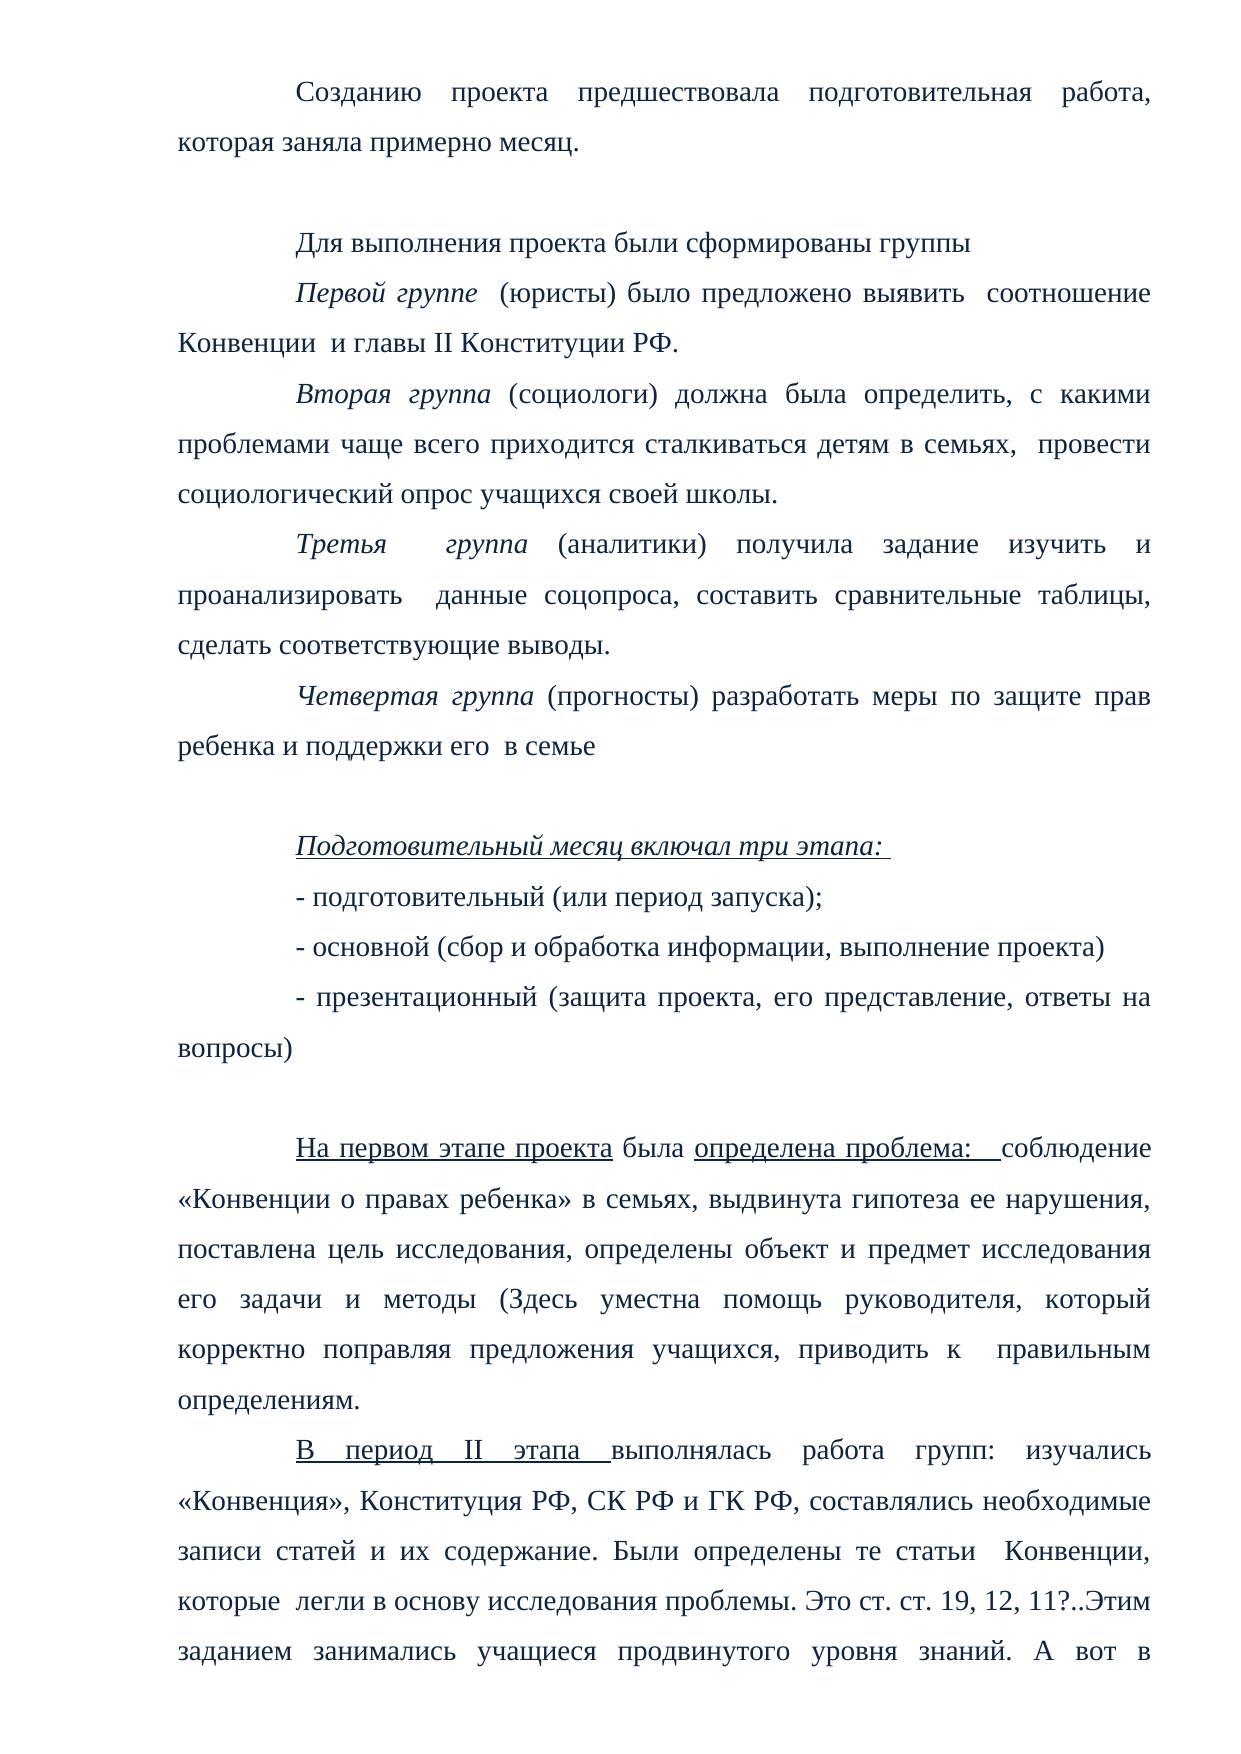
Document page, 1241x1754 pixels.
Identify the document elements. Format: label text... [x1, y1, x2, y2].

text Подготовительный месяц включал три этапа: [177, 828, 1152, 862]
text - основной (сбор и обработка информации, выполнение проекта) [177, 929, 1152, 963]
text Первой группе (юристы) было предложено выявить соотношение Конвенции и главы II Конституции РФ. [177, 275, 1152, 359]
text Созданию проекта предшествовала подготовительная работа, которая заняла примерно месяц. [177, 74, 1152, 158]
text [177, 1432, 1152, 1667]
text - презентационный (защита проекта, его представление, ответы на вопросы) [177, 979, 1152, 1063]
text Третья группа (аналитики) получила задание изучить и проанализировать данные соцопроса, составить сравнительные таблицы, сделать соответствующие выводы. [177, 527, 1152, 661]
text Четвертая группа (прогносты) разработать меры по защите прав ребенка и поддержки его в семье [177, 678, 1152, 761]
text На первом этапе проекта была определена проблема: соблюдение «Конвенции о правах ребенка» в семьях, выдвинута гипотеза ее нарушения, поставлена цель исследования, определены объект и предмет исследования его задачи и методы (Здесь уместна помощь руководителя, который корректно поправляя предложения учащихся, приводить к правильным определениям. [177, 1130, 1152, 1416]
text - подготовительный (или период запуска); [177, 879, 1152, 912]
text Вторая группа (социологи) должна была определить, с какими проблемами чаще всего приходится сталкиваться детям в семьях, провести социологический опрос учащихся своей школы. [177, 376, 1152, 510]
text Для выполнения проекта были сформированы группы [177, 225, 1152, 258]
